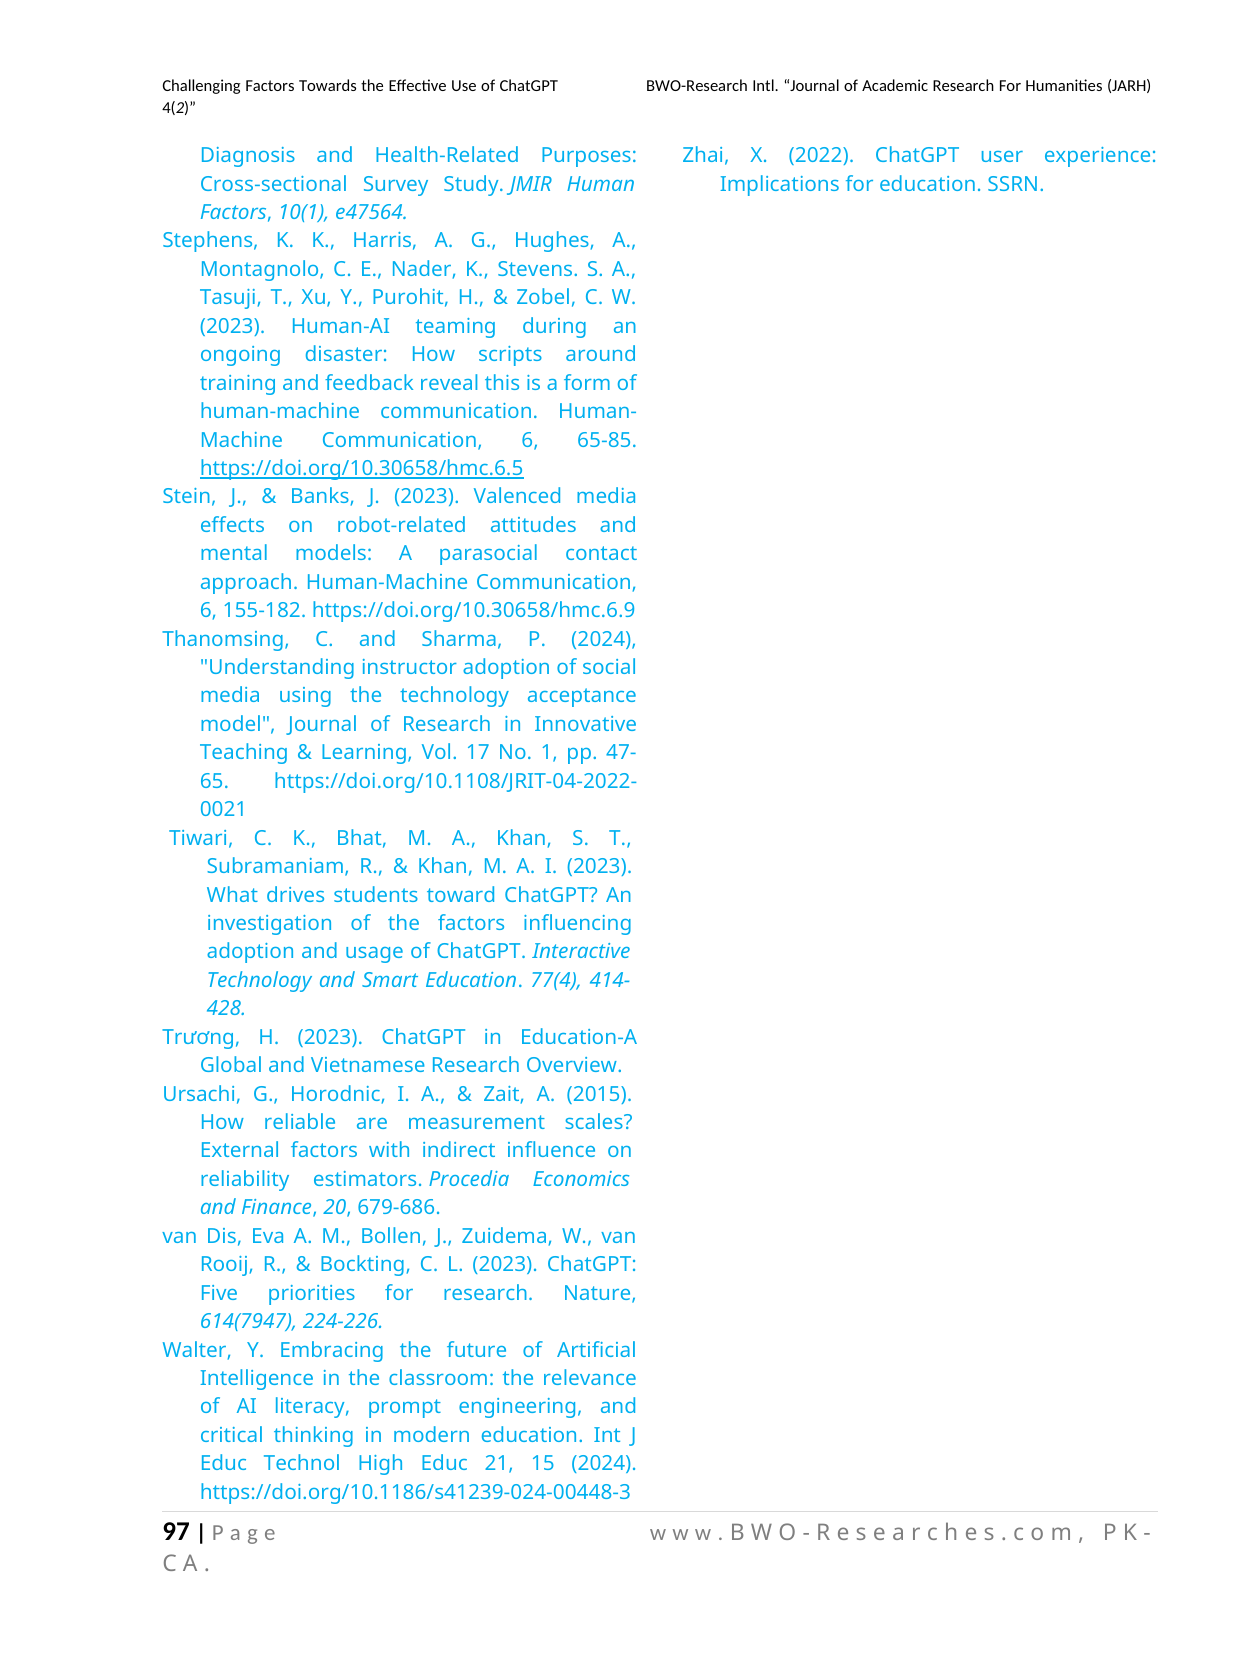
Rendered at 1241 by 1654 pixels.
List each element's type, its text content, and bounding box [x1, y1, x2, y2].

text Thanomsing, C. and Sharma, P. (2024), "Understanding instructor adoption of social media using the technology acceptance model", Journal of Research in Innovative Teaching & Learning, Vol. 17 No. 1, pp. 47-65. https://doi.org/10.1108/JRIT-04-2022-0021 [162, 624, 637, 823]
text Walter, Y. Embracing the future of Artificial Intelligence in the classroom: the relevance of AI literacy, prompt engineering, and critical thinking in modern education. Int J Educ Technol High Educ 21, 15 (2024). https://doi.org/10.1186/s41239-024-00448-3 [162, 1335, 637, 1505]
text Stephens, K. K., Harris, A. G., Hughes, A., Montagnolo, C. E., Nader, K., Stevens. S. A., Tasuji, T., Xu, Y., Purohit, H., & Zobel, C. W. (2023). Human-AI teaming during an ongoing disaster: How scripts around training and feedback reveal this is a form of human-machine communication. Human-Machine Communication, 6, 65-85. https://doi.org/10.30658/hmc.6.5 [162, 226, 637, 482]
text Tiwari, C. K., Bhat, M. A., Khan, S. T., Subramaniam, R., & Khan, M. A. I. (2023). What drives students toward ChatGPT? An investigation of the factors influencing adoption and usage of ChatGPT. Interactive Technology and Smart Education. 77(4), 414-428. [169, 823, 633, 1022]
text Trương, H. (2023). ChatGPT in Education-A Global and Vietnamese Research Overview. [162, 1022, 637, 1079]
text Stein, J., & Banks, J. (2023). Valenced media effects on robot-related attitudes and mental models: A parasocial contact approach. Human-Machine Communication, 6, 155-182. https://doi.org/10.30658/hmc.6.9 [162, 482, 637, 624]
text Ursachi, G., Horodnic, I. A., & Zait, A. (2015). How reliable are measurement scales? External factors with indirect influence on reliability estimators. Procedia Economics and Finance, 20, 679-686. [162, 1107, 633, 1221]
text Zhai, X. (2022). ChatGPT user experience: Implications for education. SSRN. [682, 140, 1157, 197]
text van Dis, Eva A. M., Bollen, J., Zuidema, W., van Rooij, R., & Bockting, C. L. (2023). ChatGPT: Five priorities for research. Nature, 614(7947), 224-226. [162, 1221, 637, 1335]
